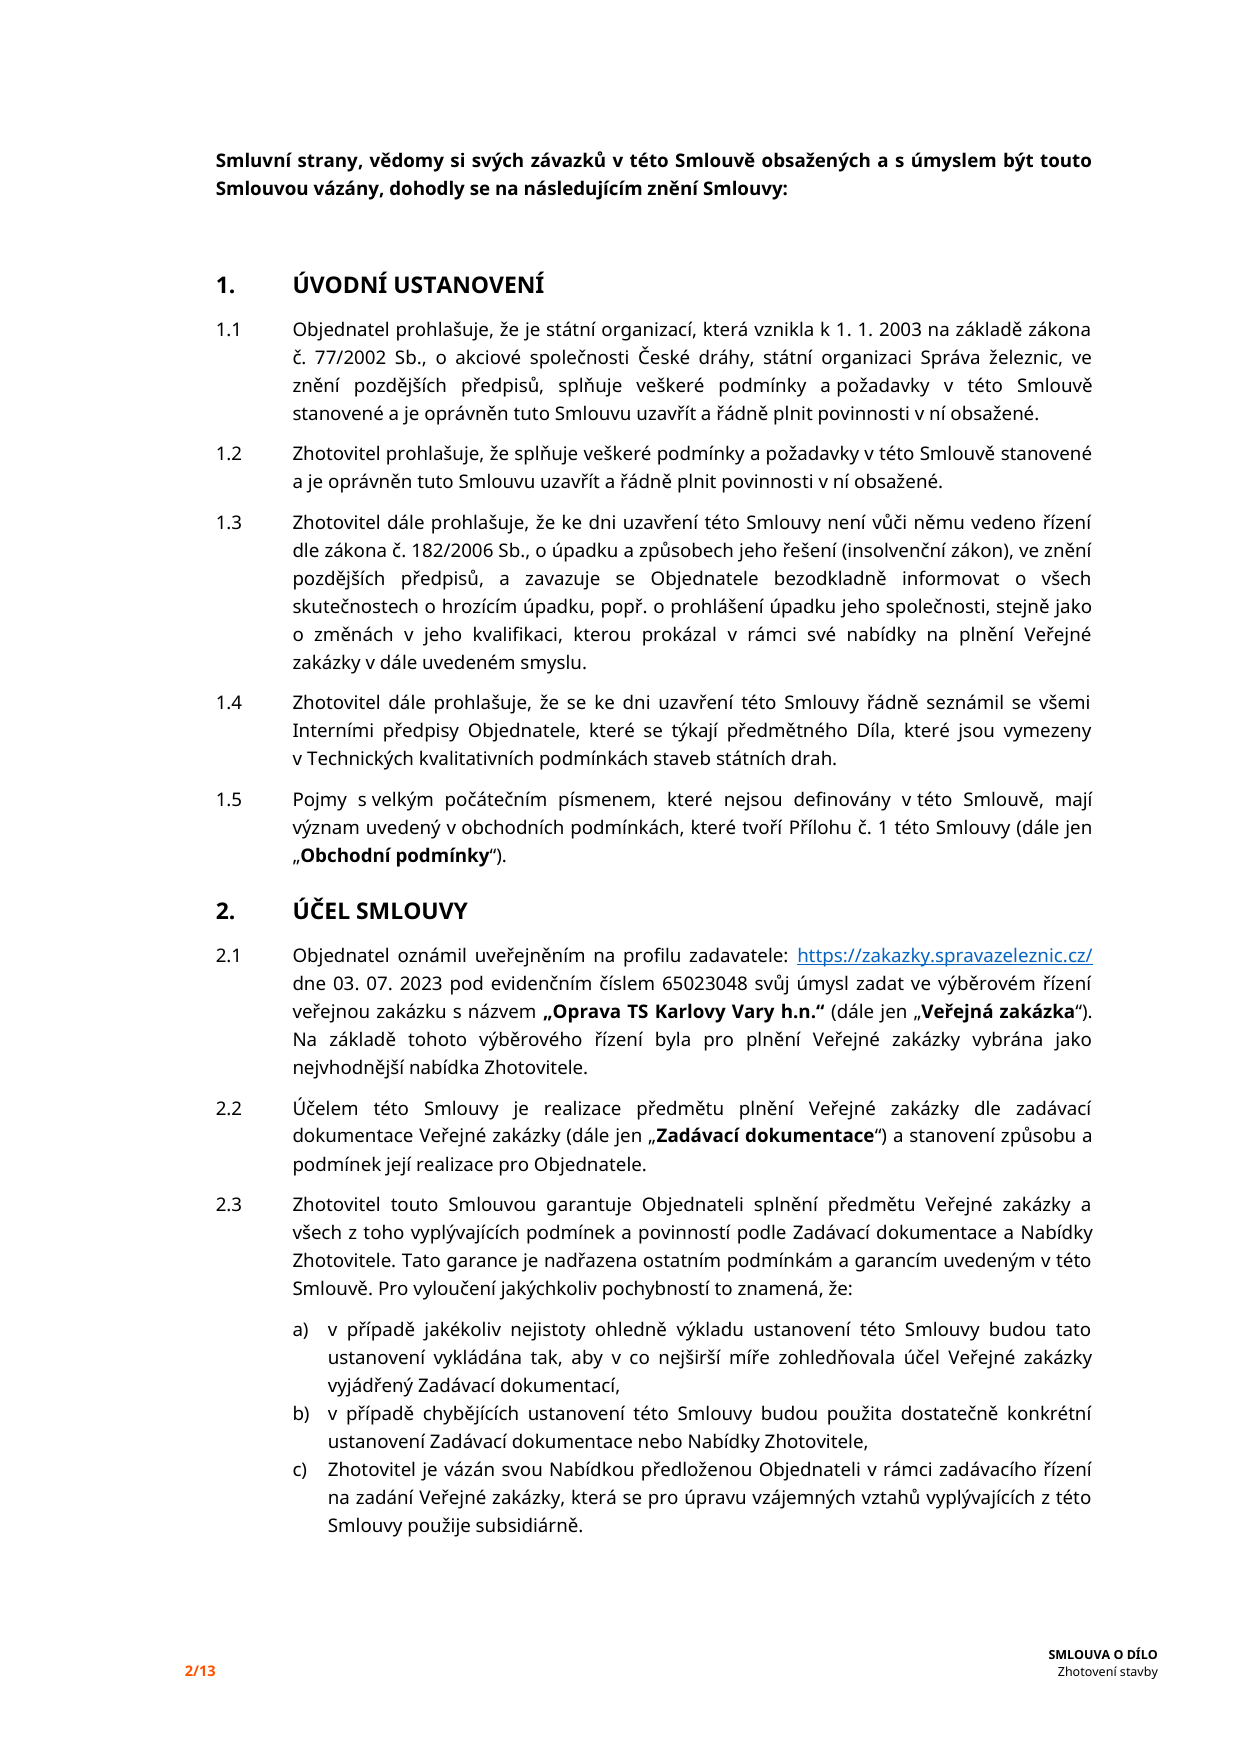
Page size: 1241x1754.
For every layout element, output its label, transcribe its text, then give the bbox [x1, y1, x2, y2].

text Zhotovitel dále prohlašuje, že ke dni uzavření této Smlouvy není vůči němu vedeno řízení dle zákona č. 182/2006 Sb., o úpadku a způsobech jeho řešení (insolvenční zákon), ve znění pozdějších předpisů, a zavazuje se Objednatele bezodkladně informovat o všech skutečnostech o hrozícím úpadku, popř. o prohlášení úpadku jeho společnosti, stejně jako o změnách v jeho kvalifikaci, kterou prokázal v rámci své nabídky na plnění Veřejné zakázky v dále uvedeném smyslu. [216, 509, 1093, 675]
text Účelem této Smlouvy je realizace předmětu plnění Veřejné zakázky dle zadávací dokumentace Veřejné zakázky (dále jen „Zadávací dokumentace“) a stanovení způsobu a podmínek její realizace pro Objednatele. [216, 1095, 1093, 1176]
text Pojmy s velkým počátečním písmenem, které nejsou definovány v této Smlouvě, mají význam uvedený v obchodních podmínkách, které tvoří Přílohu č. 1 této Smlouvy (dále jen „Obchodní podmínky“). [216, 786, 1093, 868]
text v případě chybějících ustanovení této Smlouvy budou použita dostatečně konkrétní ustanovení Zadávací dokumentace nebo Nabídky Zhotovitele, [292, 1400, 1093, 1453]
text ÚČEL SMLOUVY [216, 895, 1093, 927]
text v případě jakékoliv nejistoty ohledně výkladu ustanovení této Smlouvy budou tato ustanovení vykládána tak, aby v co nejširší míře zohledňovala účel Veřejné zakázky vyjádřený Zadávací dokumentací, [292, 1316, 1093, 1397]
text ÚVODNÍ USTANOVENÍ [216, 269, 1093, 300]
text Zhotovitel je vázán svou Nabídkou předloženou Objednateli v rámci zadávacího řízení na zadání Veřejné zakázky, která se pro úpravu vzájemných vztahů vyplývajících z této Smlouvy použije subsidiárně. [292, 1456, 1093, 1538]
text Zhotovitel touto Smlouvou garantuje Objednateli splnění předmětu Veřejné zakázky a všech z toho vyplývajících podmínek a povinností podle Zadávací dokumentace a Nabídky Zhotovitele. Tato garance je nadřazena ostatním podmínkám a garancím uvedeným v této Smlouvě. Pro vyloučení jakýchkoliv pochybností to znamená, že: [216, 1191, 1093, 1301]
text Smluvní strany, vědomy si svých závazků v této Smlouvě obsažených a s úmyslem být touto Smlouvou vázány, dohodly se na následujícím znění Smlouvy: [216, 147, 1093, 201]
text Zhotovitel prohlašuje, že splňuje veškeré podmínky a požadavky v této Smlouvě stanovené a je oprávněn tuto Smlouvu uzavřít a řádně plnit povinnosti v ní obsažené. [216, 441, 1093, 494]
text Objednatel oznámil uveřejněním na profilu zadavatele: https://zakazky.spravazeleznic.cz/ dne 03. 07. 2023 pod evidenčním číslem 65023048 svůj úmysl zadat ve výběrovém řízení veřejnou zakázku s názvem „Oprava TS Karlovy Vary h.n.“ (dále jen „Veřejná zakázka“). Na základě tohoto výběrového řízení byla pro plnění Veřejné zakázky vybrána jako nejvhodnější nabídka Zhotovitele. [216, 942, 1093, 1080]
text Objednatel prohlašuje, že je státní organizací, která vznikla k 1. 1. 2003 na základě zákona č. 77/2002 Sb., o akciové společnosti České dráhy, státní organizaci Správa železnic, ve znění pozdějších předpisů, splňuje veškeré podmínky a požadavky v této Smlouvě stanovené a je oprávněn tuto Smlouvu uzavřít a řádně plnit povinnosti v ní obsažené. [216, 316, 1093, 426]
text Zhotovitel dále prohlašuje, že se ke dni uzavření této Smlouvy řádně seznámil se všemi Interními předpisy Objednatele, které se týkají předmětného Díla, které jsou vymezeny v Technických kvalitativních podmínkách staveb státních drah. [216, 690, 1093, 771]
